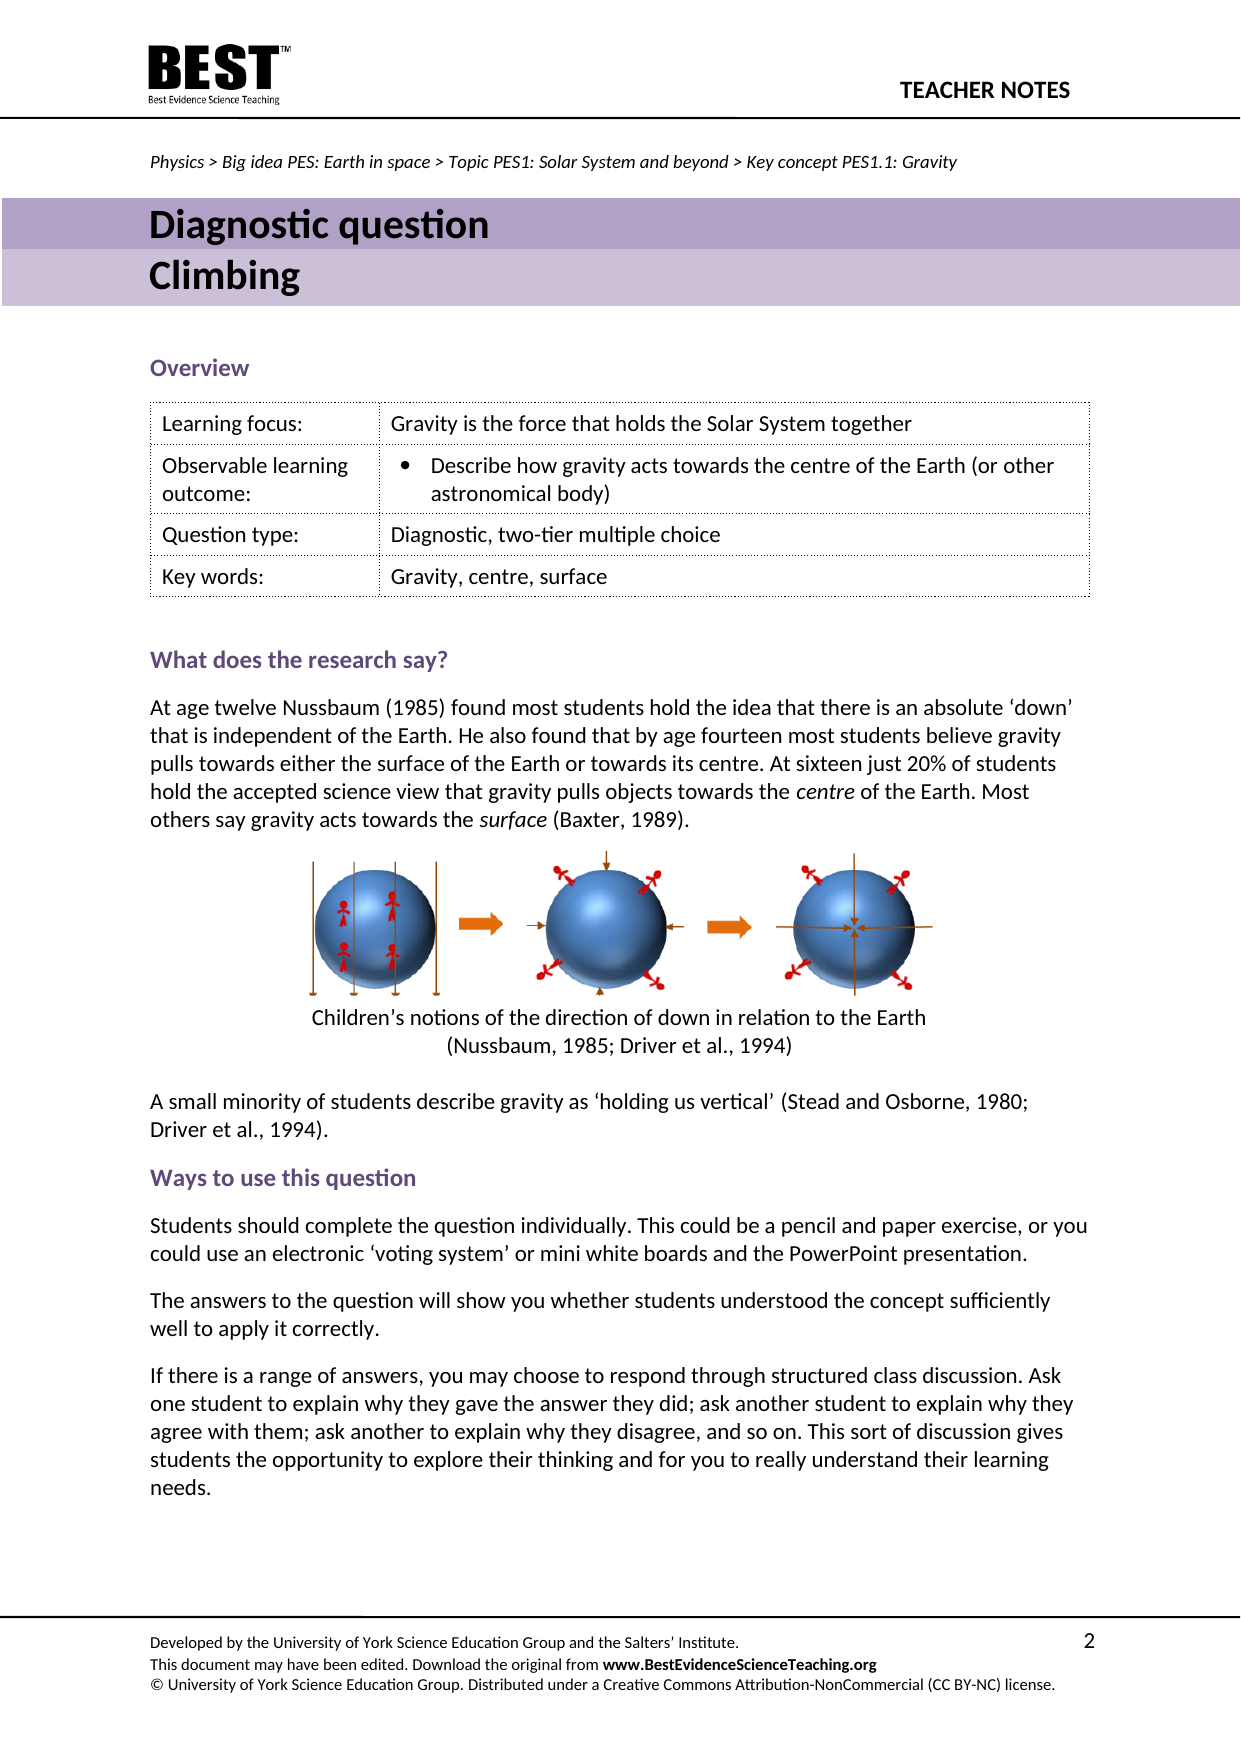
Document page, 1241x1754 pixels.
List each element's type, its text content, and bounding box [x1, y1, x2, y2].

table_cell Observable learning outcome: [151, 444, 379, 513]
table_cell Describe how gravity acts towards the centre of the Earth (or other astronomical body) [379, 444, 1090, 513]
picture [148, 44, 291, 105]
text A small minority of students describe gravity as ‘holding us vertical’ (Stead and Osborne, 1980; Driver et al., 1994). [150, 1087, 1090, 1143]
text The answers to the question will show you whether students understood the concept sufficiently well to apply it correctly. [150, 1286, 1090, 1342]
text If there is a range of answers, you may choose to respond through structured class discussion. Ask one student to explain why they gave the answer they did; ask another student to explain why they agree with them; ask another to explain why they disagree, and so on. This sort of discussion gives students the opportunity to explore their thinking and for you to really understand their learning needs. [150, 1361, 1090, 1501]
table_cell Climbing [2, 249, 1240, 306]
table_header Gravity is the force that holds the Solar System together [379, 402, 1090, 443]
table_header Diagnostic question [2, 198, 1240, 249]
table_header Learning focus: [151, 402, 379, 443]
picture [304, 851, 933, 995]
text Physics > Big idea PES: Earth in space > Topic PES1: Solar System and beyond > Key concept PES1.1: Gravity [150, 150, 1090, 173]
text Ways to use this question [150, 1162, 1090, 1192]
table_cell Diagnostic, two-tier multiple choice [379, 513, 1090, 554]
text What does the research say? [150, 644, 1090, 674]
text At age twelve Nussbaum (1985) found most students hold the idea that there is an absolute ‘down’ that is independent of the Earth. He also found that by age fourteen most students believe gravity pulls towards either the surface of the Earth or towards its centre. At sixteen just 20% of students hold the accepted science view that gravity pulls objects towards the centre of the Earth. Most others say gravity acts towards the surface (Baxter, 1989). [150, 693, 1090, 833]
text Students should complete the question individually. This could be a pencil and paper exercise, or you could use an electronic ‘voting system’ or mini white boards and the PowerPoint presentation. [150, 1211, 1090, 1267]
table_cell Gravity, centre, surface [379, 555, 1090, 596]
table_cell Question type: [151, 513, 379, 554]
table_cell Key words: [151, 555, 379, 596]
text Overview [150, 353, 1090, 383]
